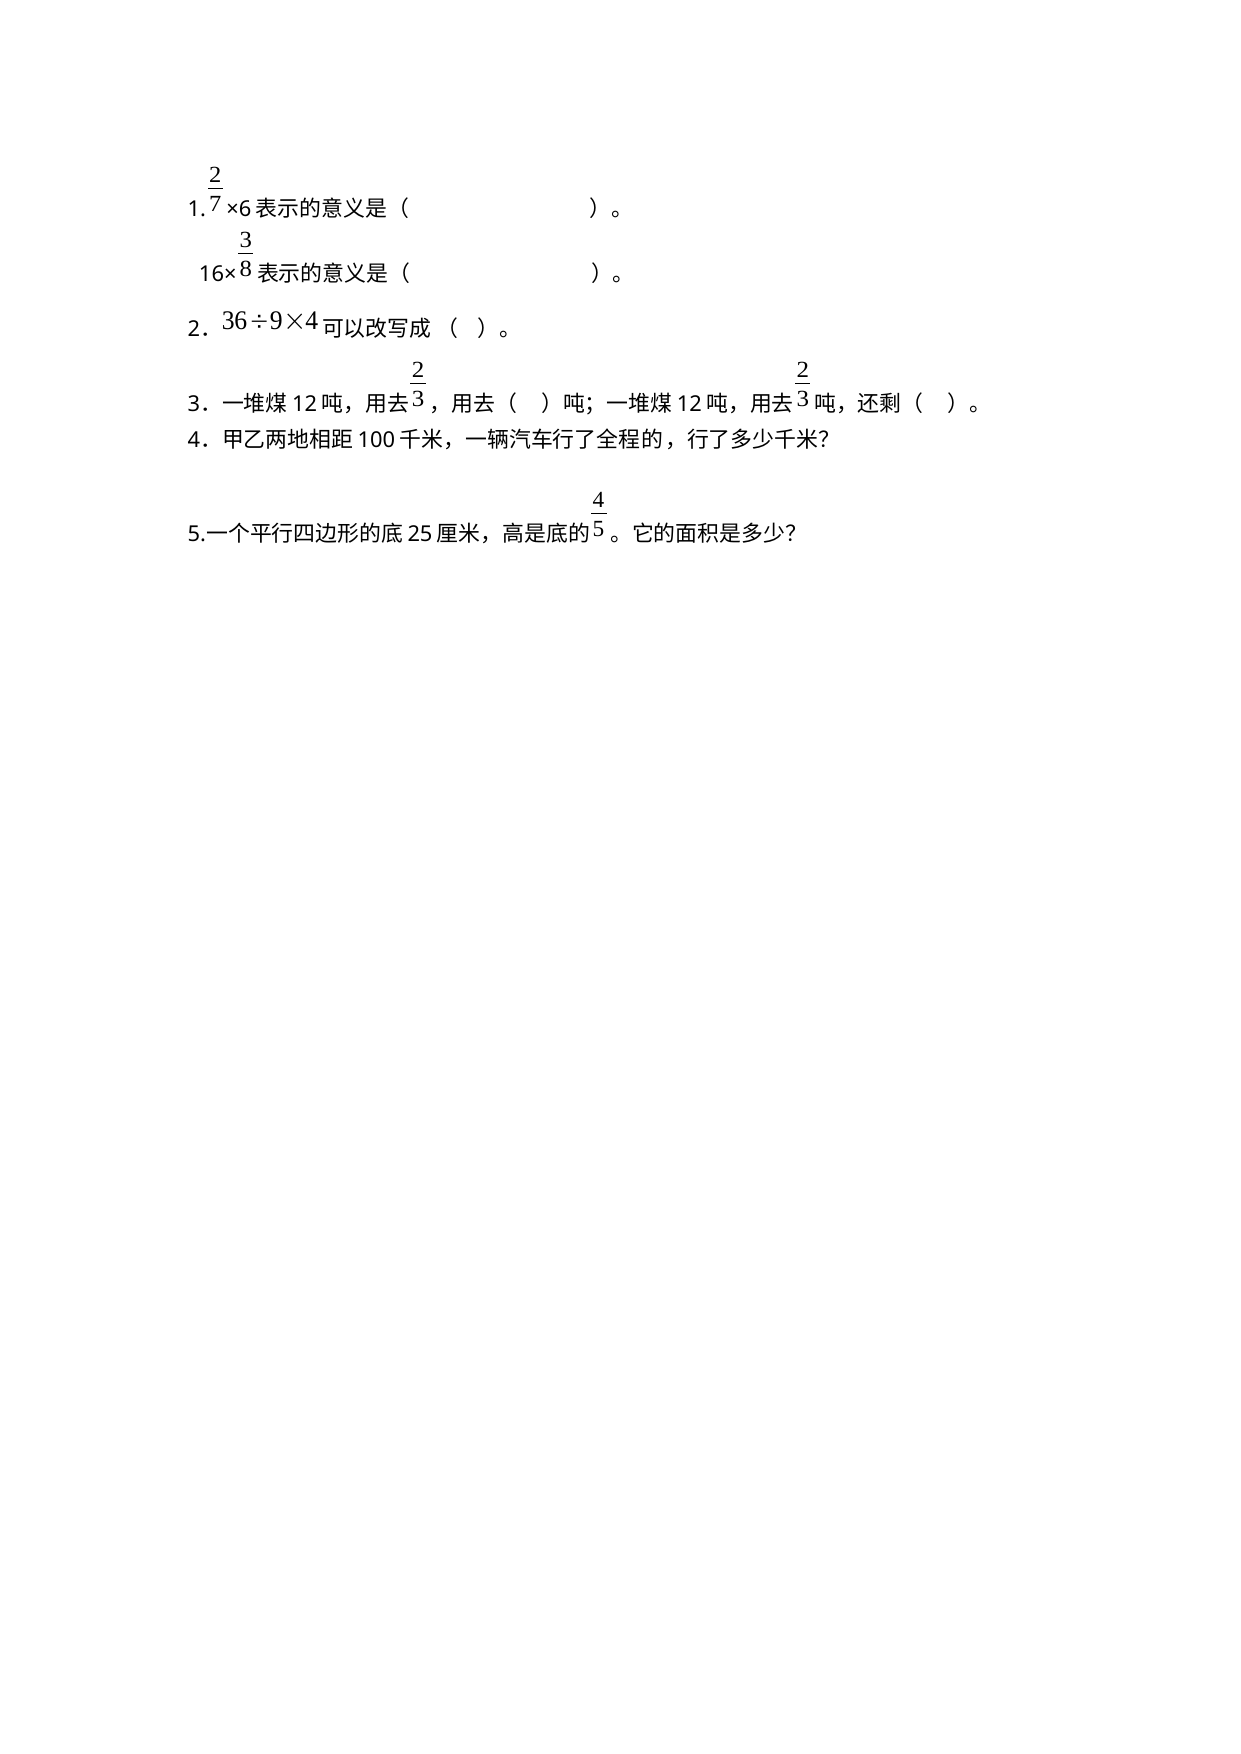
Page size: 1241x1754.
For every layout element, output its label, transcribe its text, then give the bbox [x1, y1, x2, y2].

text 4．甲乙两地相距100千米，一辆汽车行了全程的，行了多少千米？ [187, 422, 1053, 454]
text 5.一个平行四边形的底25厘米，高是底的。它的面积是多少？ [187, 487, 1053, 552]
text 2．可以改写成 （ ）。 [187, 292, 1053, 357]
text 3．一堆煤12吨，用去，用去（ ）吨；一堆煤12吨，用去吨，还剩（ ）。 [187, 357, 1053, 422]
text 16×表示的意义是（ ）。 [187, 227, 1053, 292]
text 1.×6表示的意义是（ ）。 [187, 162, 1053, 227]
